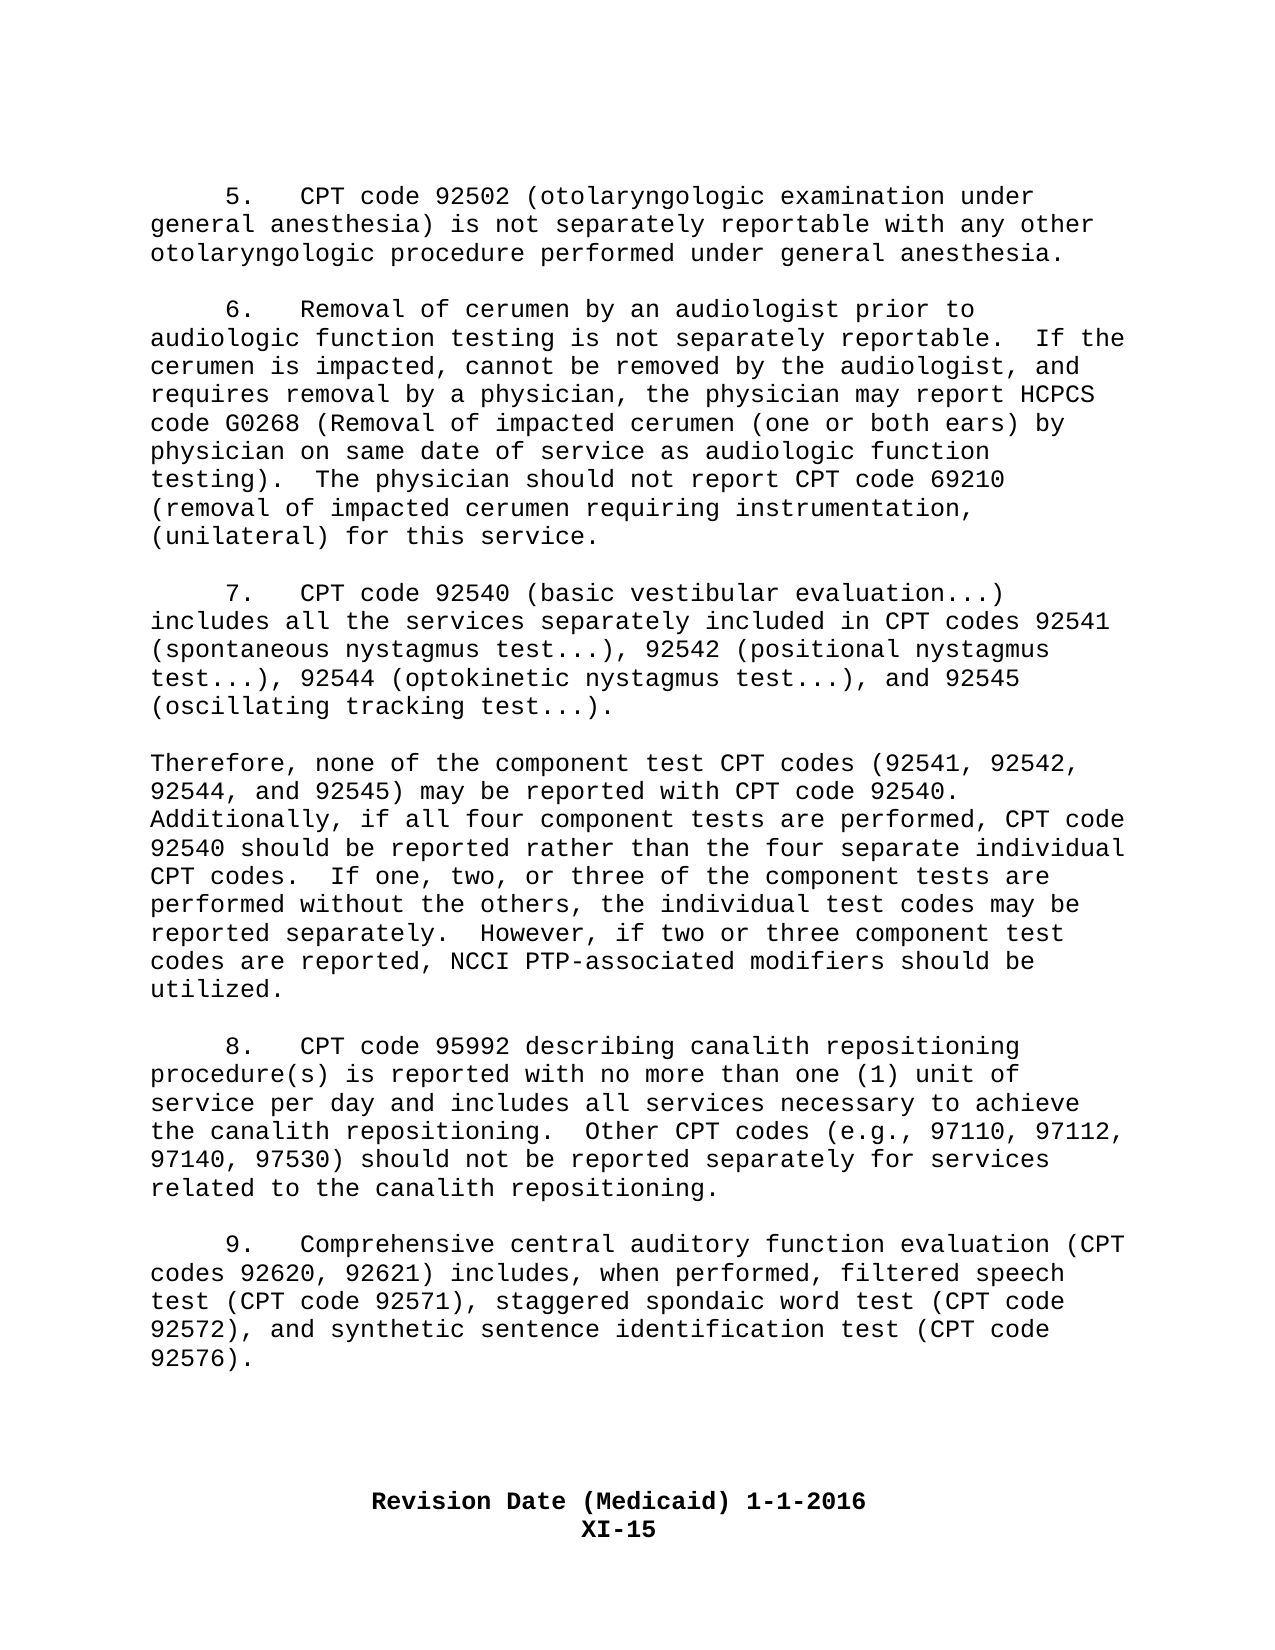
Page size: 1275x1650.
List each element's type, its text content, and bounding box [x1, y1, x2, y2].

list CPT code 92540 (basic vestibular evaluation...) includes all the services separately included in CPT codes 92541 (spontaneous nystagmus test...), 92542 (positional nystagmus test...), 92544 (optokinetic nystagmus test...), and 92545 (oscillating tracking test...). [150, 580, 1125, 722]
list CPT code 95992 describing canalith repositioning procedure(s) is reported with no more than one (1) unit of service per day and includes all services necessary to achieve the canalith repositioning. Other CPT codes (e.g., 97110, 97112, 97140, 97530) should not be reported separately for services related to the canalith repositioning. [150, 1033, 1125, 1203]
list Comprehensive central auditory function evaluation (CPT codes 92620, 92621) includes, when performed, filtered speech test (CPT code 92571), staggered spondaic word test (CPT code 92572), and synthetic sentence identification test (CPT code 92576). [150, 1232, 1125, 1373]
text Therefore, none of the component test CPT codes (92541, 92542, 92544, and 92545) may be reported with CPT code 92540. Additionally, if all four component tests are performed, CPT code 92540 should be reported rather than the four separate individual CPT codes. If one, two, or three of the component tests are performed without the others, the individual test codes may be reported separately. However, if two or three component test codes are reported, NCCI PTP-associated modifiers should be utilized. [150, 750, 1125, 1005]
list Removal of cerumen by an audiologist prior to audiologic function testing is not separately reportable. If the cerumen is impacted, cannot be removed by the audiologist, and requires removal by a physician, the physician may report HCPCS code G0268 (Removal of impacted cerumen (one or both ears) by physician on same date of service as audiologic function testing). The physician should not report CPT code 69210 (removal of impacted cerumen requiring instrumentation, (unilateral) for this service. [150, 297, 1125, 552]
list CPT code 92502 (otolaryngologic examination under general anesthesia) is not separately reportable with any other otolaryngologic procedure performed under general anesthesia. [150, 183, 1125, 268]
